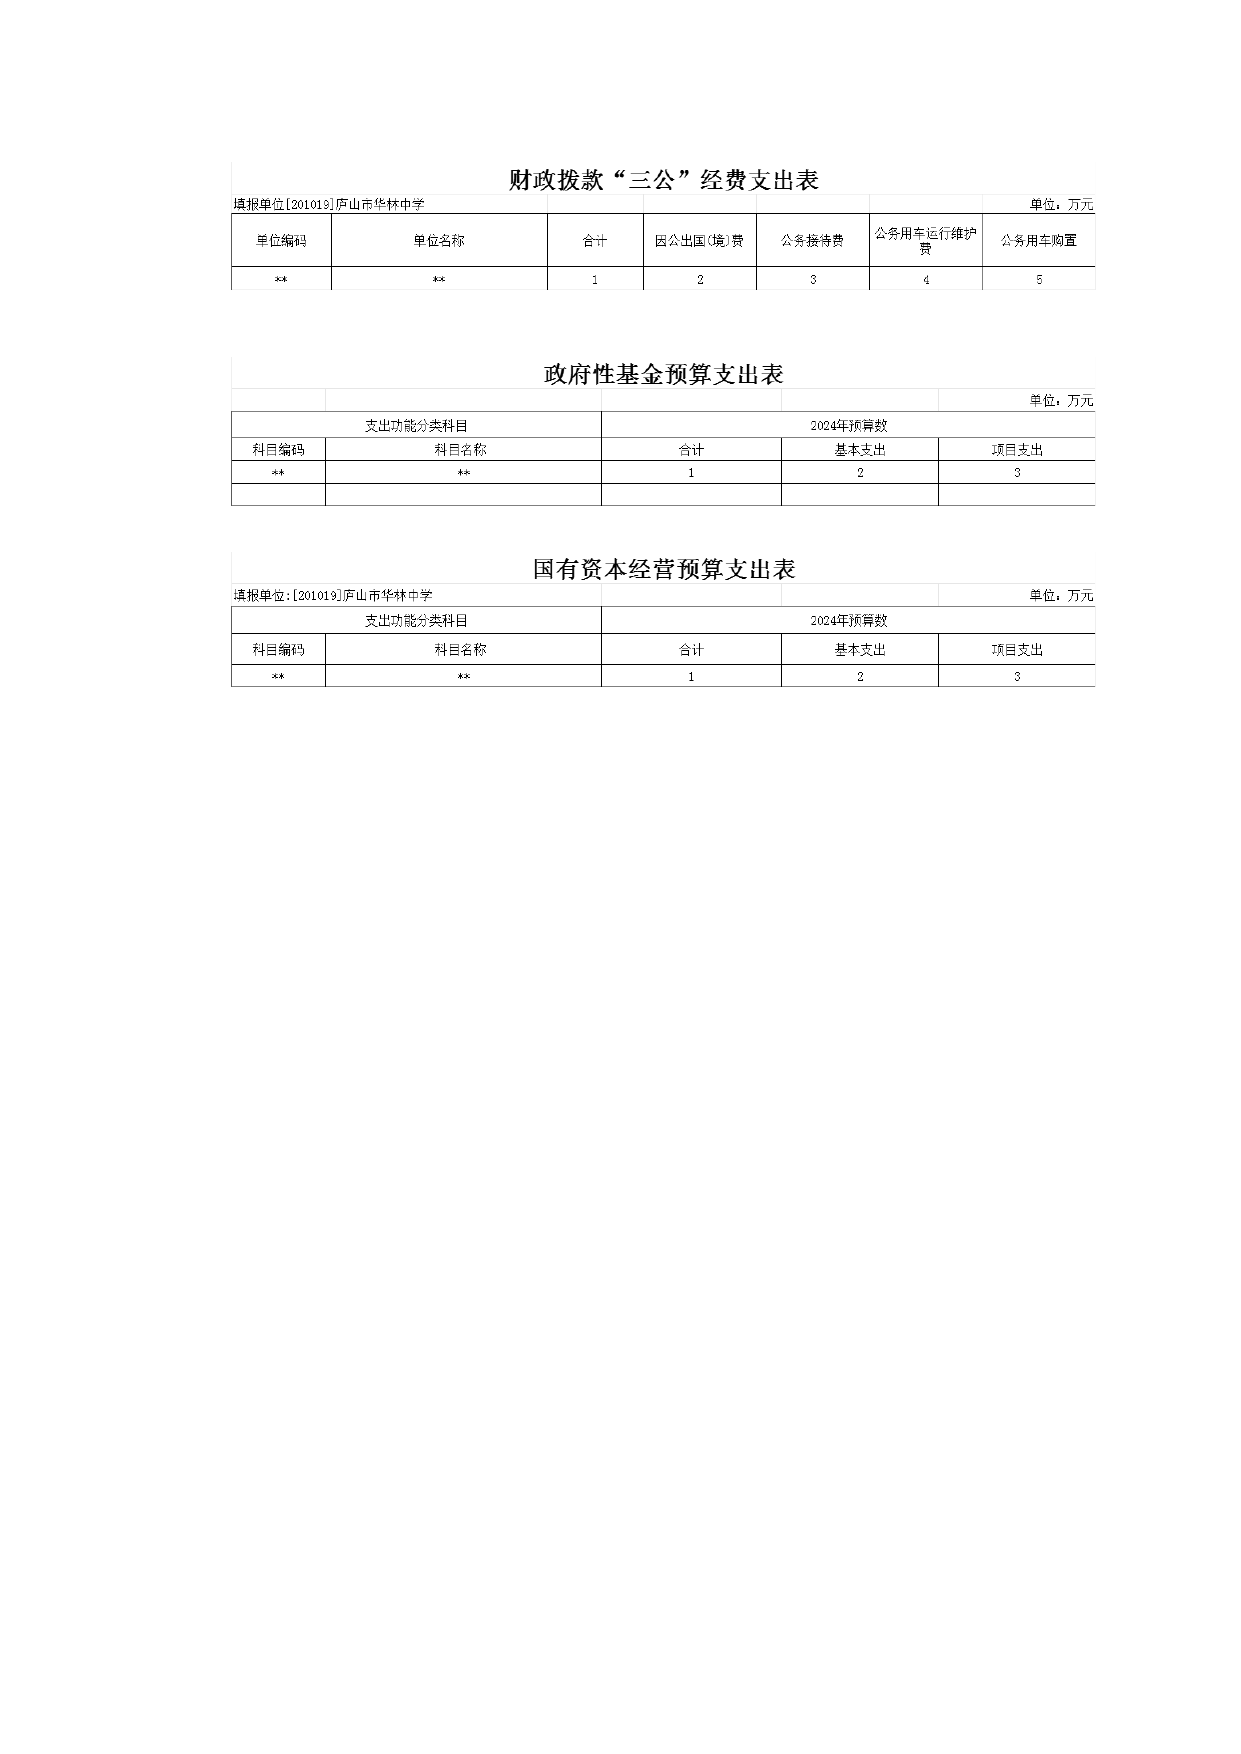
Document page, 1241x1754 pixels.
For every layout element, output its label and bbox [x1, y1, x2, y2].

picture [231, 552, 1096, 687]
picture [231, 357, 1096, 506]
picture [231, 162, 1096, 290]
